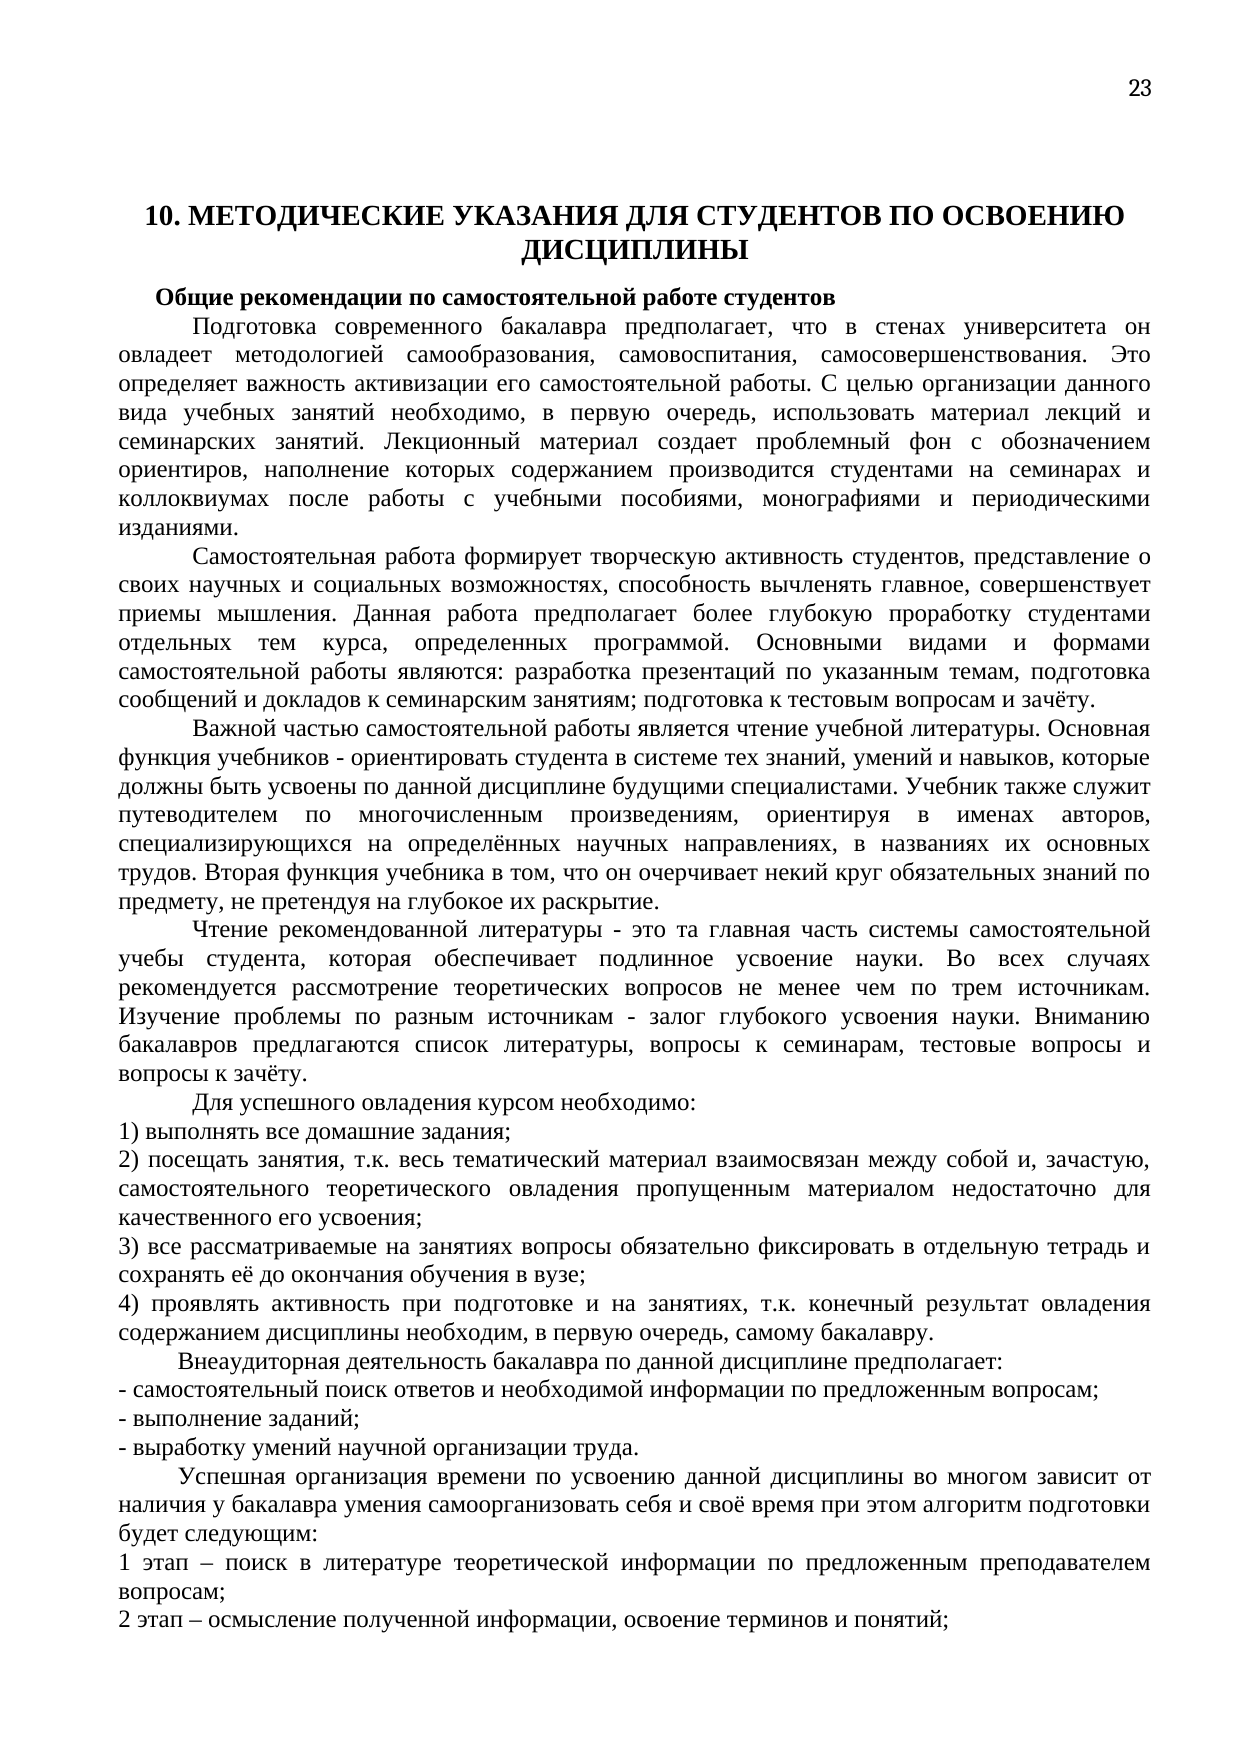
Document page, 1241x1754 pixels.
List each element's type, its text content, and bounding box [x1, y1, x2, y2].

text Важной частью самостоятельной работы является чтение учебной литературы. Основная функция учебников - ориентировать студента в системе тех знаний, умений и навыков, которые должны быть усвоены по данной дисциплине будущими специалистами. Учебник также служит путеводителем по многочисленным произведениям, ориентируя в именах авторов, специализирующихся на определённых научных направлениях, в названиях их основных трудов. Вторая функция учебника в том, что он очерчивает некий круг обязательных знаний по предмету, не претендуя на глубокое их раскрытие. [118, 713, 1152, 914]
text Чтение рекомендованной литературы - это та главная часть системы самостоятельной учебы студента, которая обеспечивает подлинное усвоение науки. Во всех случаях рекомендуется рассмотрение теоретических вопросов не менее чем по трем источникам. Изучение проблемы по разным источникам - залог глубокого усвоения науки. Вниманию бакалавров предлагаются список литературы, вопросы к семинарам, тестовые вопросы и вопросы к зачёту. [118, 914, 1152, 1087]
text Подготовка современного бакалавра предполагает, что в стенах университета он овладеет методологией самообразования, самовоспитания, самосовершенствования. Это определяет важность активизации его самостоятельной работы. С целью организации данного вида учебных занятий необходимо, в первую очередь, использовать материал лекций и семинарских занятий. Лекционный материал создает проблемный фон с обозначением ориентиров, наполнение которых содержанием производится студентами на семинарах и коллоквиумах после работы с учебными пособиями, монографиями и периодическими изданиями. [118, 311, 1152, 541]
text Внеаудиторная деятельность бакалавра по данной дисциплине предполагает: [118, 1346, 1152, 1374]
text Для успешного овладения курсом необходимо: [118, 1087, 1152, 1116]
text 1) выполнять все домашние задания; [118, 1116, 1152, 1144]
text - самостоятельный поиск ответов и необходимой информации по предложенным вопросам; [118, 1374, 1152, 1403]
text Успешная организация времени по усвоению данной дисциплины во многом зависит от наличия у бакалавра умения самоорганизовать себя и своё время при этом алгоритм подготовки будет следующим: [118, 1461, 1152, 1547]
text 4) проявлять активность при подготовке и на занятиях, т.к. конечный результат овладения содержанием дисциплины необходим, в первую очередь, самому бакалавру. [118, 1288, 1152, 1346]
text - выработку умений научной организации труда. [118, 1432, 1152, 1461]
text 1 этап – поиск в литературе теоретической информации по предложенным преподавателем вопросам; [118, 1547, 1152, 1604]
text - выполнение заданий; [118, 1403, 1152, 1432]
text Самостоятельная работа формирует творческую активность студентов, представление о своих научных и социальных возможностях, способность вычленять главное, совершенствует приемы мышления. Данная работа предполагает более глубокую проработку студентами отдельных тем курса, определенных программой. Основными видами и формами самостоятельной работы являются: разработка презентаций по указанным темам, подготовка сообщений и докладов к семинарским занятиям; подготовка к тестовым вопросам и зачёту. [118, 541, 1152, 713]
text Общие рекомендации по самостоятельной работе студентов [148, 282, 1152, 311]
text 2) посещать занятия, т.к. весь тематический материал взаимосвязан между собой и, зачастую, самостоятельного теоретического овладения пропущенным материалом недостаточно для качественного его усвоения; [118, 1144, 1152, 1231]
list 10. МЕТОДИЧЕСКИЕ УКАЗАНИЯ ДЛЯ СТУДЕНТОВ ПО ОСВОЕНИЮ ДИСЦИПЛИНЫ [118, 198, 1152, 265]
text 2 этап – осмысление полученной информации, освоение терминов и понятий; [118, 1604, 1152, 1633]
text 3) все рассматриваемые на занятиях вопросы обязательно фиксировать в отдельную тетрадь и сохранять её до окончания обучения в вузе; [118, 1231, 1152, 1288]
